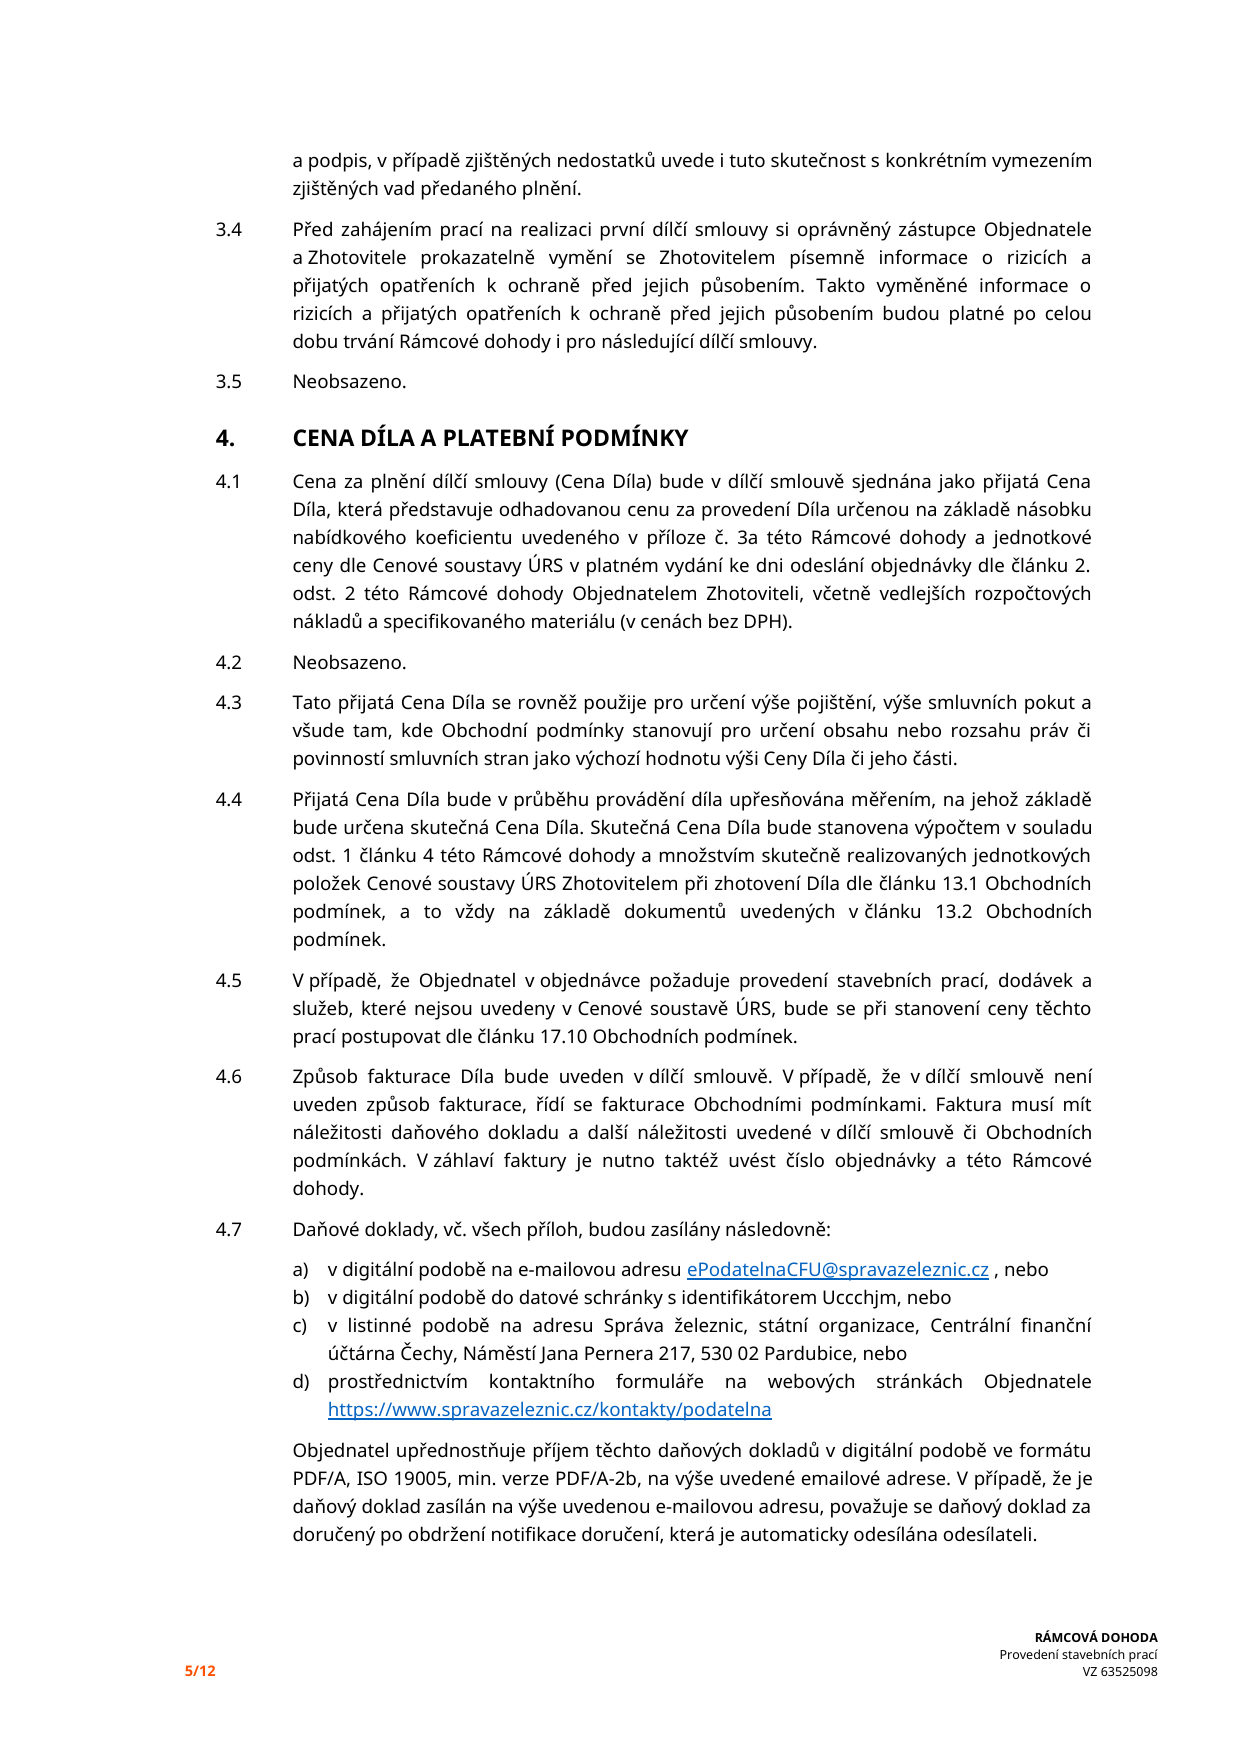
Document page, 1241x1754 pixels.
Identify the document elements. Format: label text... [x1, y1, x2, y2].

text Způsob fakturace Díla bude uveden v dílčí smlouvě. V případě, že v dílčí smlouvě není uveden způsob fakturace, řídí se fakturace Obchodními podmínkami. Faktura musí mít náležitosti daňového dokladu a další náležitosti uvedené v dílčí smlouvě či Obchodních podmínkách. V záhlaví faktury je nutno taktéž uvést číslo objednávky a této Rámcové dohody. [216, 1063, 1093, 1201]
text V případě, že Objednatel v objednávce požaduje provedení stavebních prací, dodávek a služeb, které nejsou uvedeny v Cenové soustavě ÚRS, bude se při stanovení ceny těchto prací postupovat dle článku 17.10 Obchodních podmínek. [216, 967, 1093, 1048]
list Cena za plnění dílčí smlouvy (Cena Díla) bude v dílčí smlouvě sjednána jako přijatá Cena Díla, která představuje odhadovanou cenu za provedení Díla určenou na základě násobku nabídkového koeficientu uvedeného v příloze č. 3a této Rámcové dohody a jednotkové ceny dle Cenové soustavy ÚRS v platném vydání ke dni odeslání objednávky dle článku 2. odst. 2 této Rámcové dohody Objednatelem Zhotoviteli, včetně vedlejších rozpočtových nákladů a specifikovaného materiálu (v cenách bez DPH). [216, 468, 1093, 634]
text v listinné podobě na adresu Správa železnic, státní organizace, Centrální finanční účtárna Čechy, Náměstí Jana Pernera 217, 530 02 Pardubice, nebo [292, 1313, 1093, 1366]
text Přijatá Cena Díla bude v průběhu provádění díla upřesňována měřením, na jehož základě bude určena skutečná Cena Díla. Skutečná Cena Díla bude stanovena výpočtem v souladu odst. 1 článku 4 této Rámcové dohody a množstvím skutečně realizovaných jednotkových položek Cenové soustavy ÚRS Zhotovitelem při zhotovení Díla dle článku 13.1 Obchodních podmínek, a to vždy na základě dokumentů uvedených v článku 13.2 Obchodních podmínek. [216, 786, 1093, 952]
text Tato přijatá Cena Díla se rovněž použije pro určení výše pojištění, výše smluvních pokut a všude tam, kde Obchodní podmínky stanovují pro určení obsahu nebo rozsahu práv či povinností smluvních stran jako výchozí hodnotu výši Ceny Díla či jeho části. [216, 690, 1093, 771]
list Neobsazeno. [216, 649, 1093, 675]
text prostřednictvím kontaktního formuláře na webových stránkách Objednatele https://www.spravazeleznic.cz/kontakty/podatelna [292, 1369, 1093, 1422]
text Neobsazeno. [216, 369, 1093, 394]
list v digitální podobě na e-mailovou adresu ePodatelnaCFU@spravazeleznic.cz , nebo [292, 1257, 1093, 1282]
text v digitální podobě do datové schránky s identifikátorem Uccchjm, nebo [292, 1284, 1093, 1310]
text Daňové doklady, vč. všech příloh, budou zasílány následovně: [216, 1216, 1093, 1242]
text CENA DÍLA A PLATEBNÍ PODMÍNKY [216, 422, 1093, 453]
text Objednatel upřednostňuje příjem těchto daňových dokladů v digitální podobě ve formátu PDF/A, ISO 19005, min. verze PDF/A-2b, na výše uvedené emailové adrese. V případě, že je daňový doklad zasílán na výše uvedenou e-mailovou adresu, považuje se daňový doklad za doručený po obdržení notifikace doručení, která je automaticky odesílána odesílateli. [292, 1437, 1093, 1547]
text Před zahájením prací na realizaci první dílčí smlouvy si oprávněný zástupce Objednatele a Zhotovitele prokazatelně vymění se Zhotovitelem písemně informace o rizicích a přijatých opatřeních k ochraně před jejich působením. Takto vyměněné informace o rizicích a přijatých opatřeních k ochraně před jejich působením budou platné po celou dobu trvání Rámcové dohody i pro následující dílčí smlouvy. [216, 216, 1093, 354]
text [216, 147, 1093, 201]
